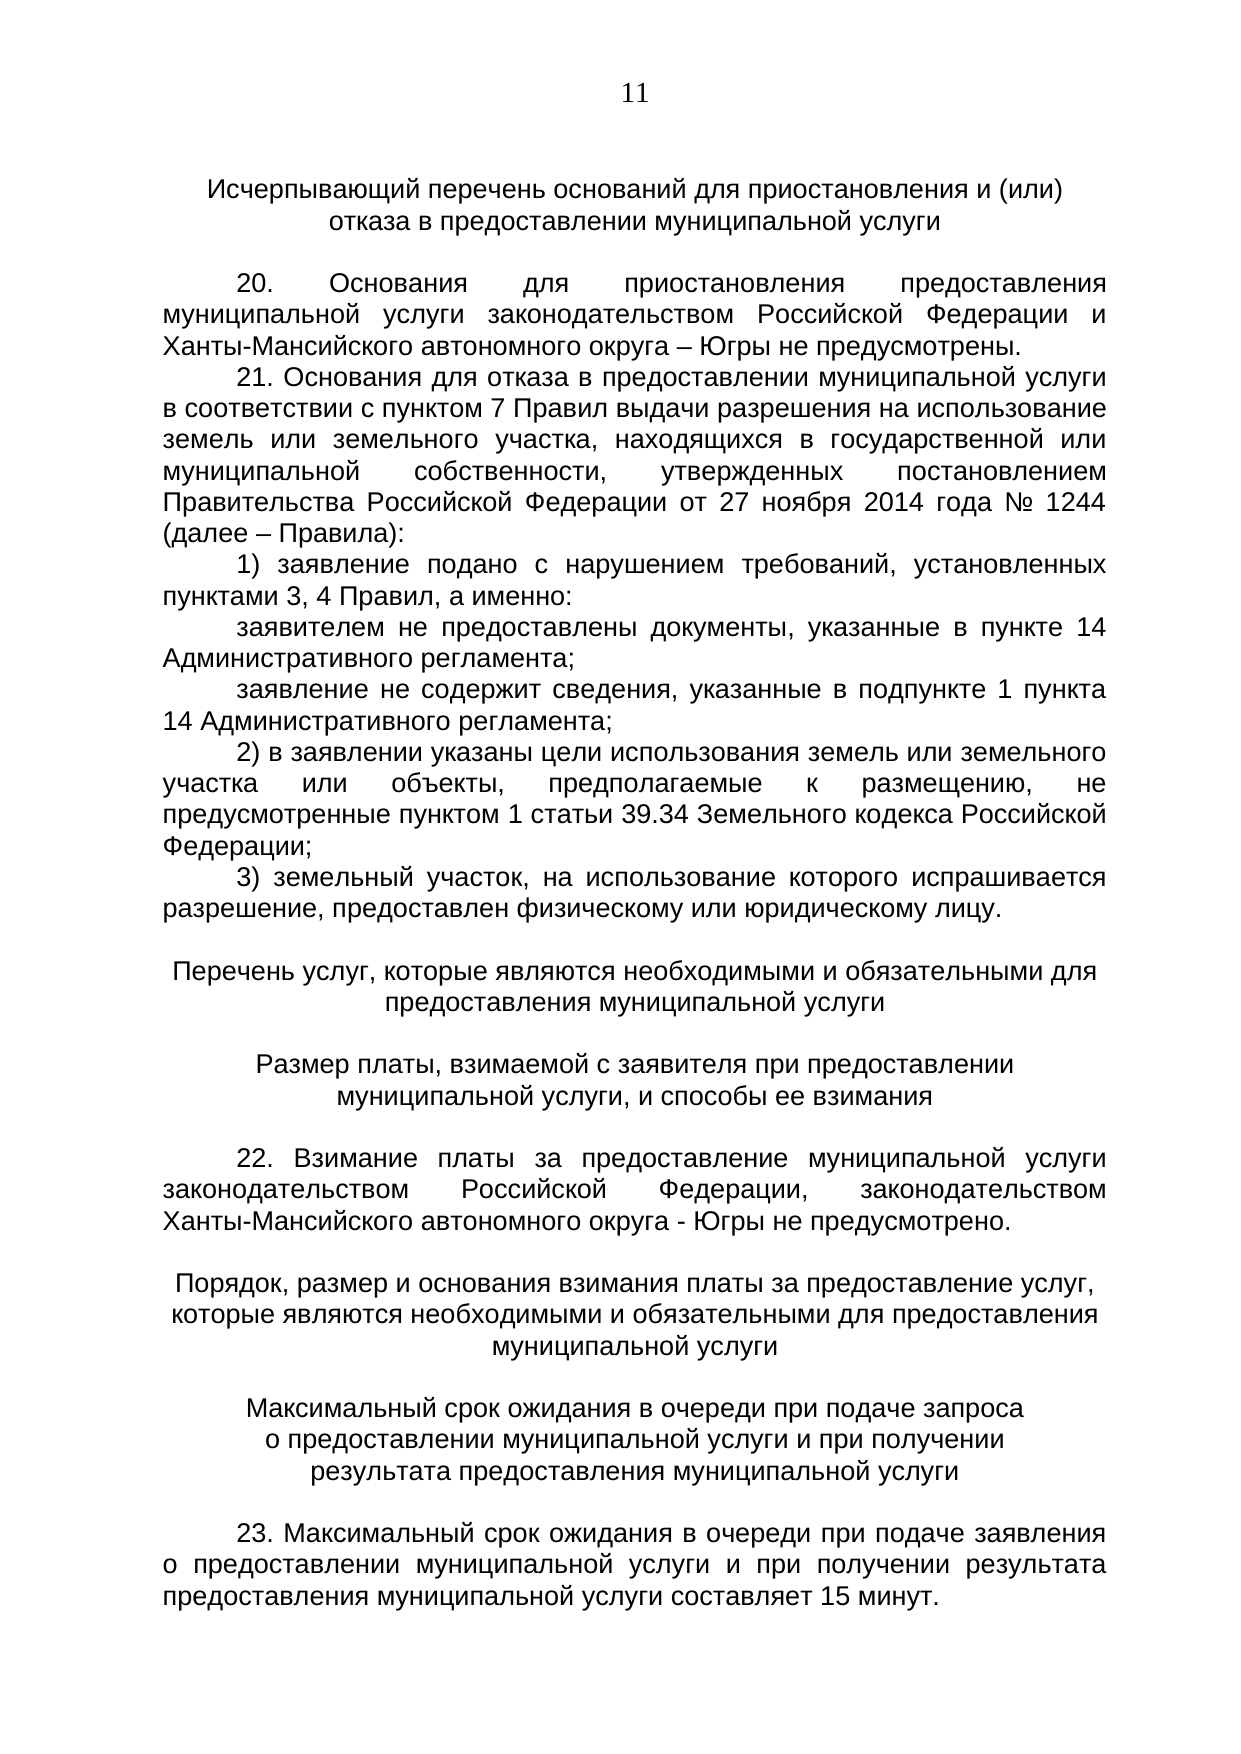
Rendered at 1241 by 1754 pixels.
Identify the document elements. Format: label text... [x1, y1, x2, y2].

text 22. Взимание платы за предоставление муниципальной услуги законодательством Российской Федерации, законодательством Ханты-Мансийского автономного округа - Югры не предусмотрено. [162, 1142, 1107, 1236]
text 20. Основания для приостановления предоставления муниципальной услуги законодательством Российской Федерации и Ханты-Мансийского автономного округа – Югры не предусмотрены. [162, 267, 1107, 361]
text заявление не содержит сведения, указанные в подпункте 1 пункта 14 Административного регламента; [162, 673, 1107, 736]
text Исчерпывающий перечень оснований для приостановления и (или) [162, 173, 1107, 204]
text 3) земельный участок, на использование которого испрашивается разрешение, предоставлен физическому или юридическому лицу. [162, 861, 1107, 923]
text о предоставлении муниципальной услуги и при получении [162, 1423, 1107, 1454]
text 21. Основания для отказа в предоставлении муниципальной услуги в соответствии с пунктом 7 Правил выдачи разрешения на использование земель или земельного участка, находящихся в государственной или муниципальной собственности, утвержденных постановлением Правительства Российской Федерации от 27 ноября 2014 года № 1244 (далее – Правила): [162, 361, 1107, 548]
text результата предоставления муниципальной услуги [162, 1454, 1107, 1486]
text муниципальной услуги, и способы ее взимания [162, 1079, 1107, 1111]
text заявителем не предоставлены документы, указанные в пункте 14 Административного регламента; [162, 611, 1107, 673]
text Перечень услуг, которые являются необходимыми и обязательными для предоставления муниципальной услуги [162, 954, 1107, 1017]
text 23. Максимальный срок ожидания в очереди при подаче заявления о предоставлении муниципальной услуги и при получении результата предоставления муниципальной услуги составляет 15 минут. [162, 1517, 1107, 1611]
text Размер платы, взимаемой с заявителя при предоставлении [162, 1048, 1107, 1079]
text Максимальный срок ожидания в очереди при подаче запроса [162, 1392, 1107, 1423]
text 1) заявление подано с нарушением требований, установленных пунктами 3, 4 Правил, а именно: [162, 548, 1107, 611]
text отказа в предоставлении муниципальной услуги [162, 204, 1107, 236]
text 2) в заявлении указаны цели использования земель или земельного участка или объекты, предполагаемые к размещению, не предусмотренные пунктом 1 статьи 39.34 Земельного кодекса Российской Федерации; [162, 736, 1107, 861]
text Порядок, размер и основания взимания платы за предоставление услуг, которые являются необходимыми и обязательными для предоставления муниципальной услуги [162, 1267, 1107, 1361]
